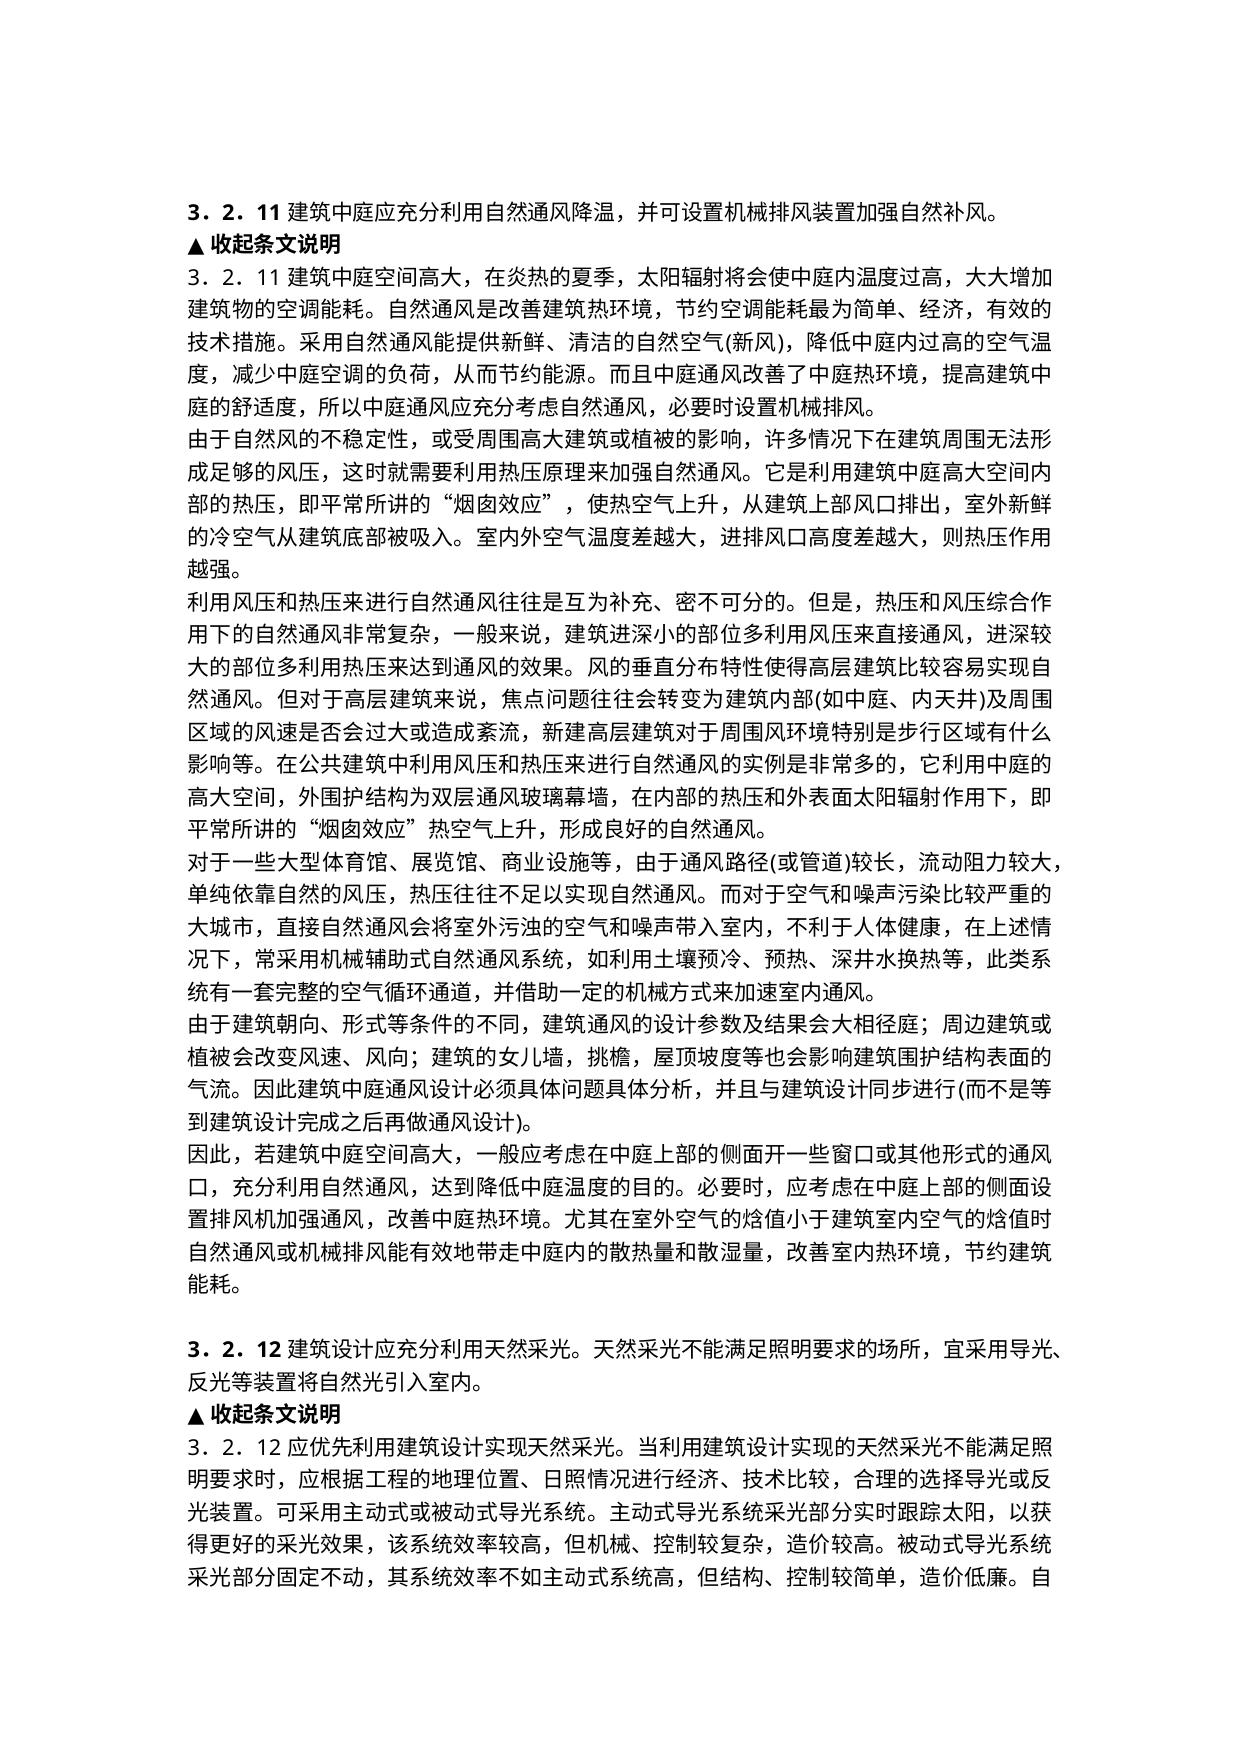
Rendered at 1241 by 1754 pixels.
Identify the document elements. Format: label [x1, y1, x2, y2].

text [187, 162, 1053, 1592]
